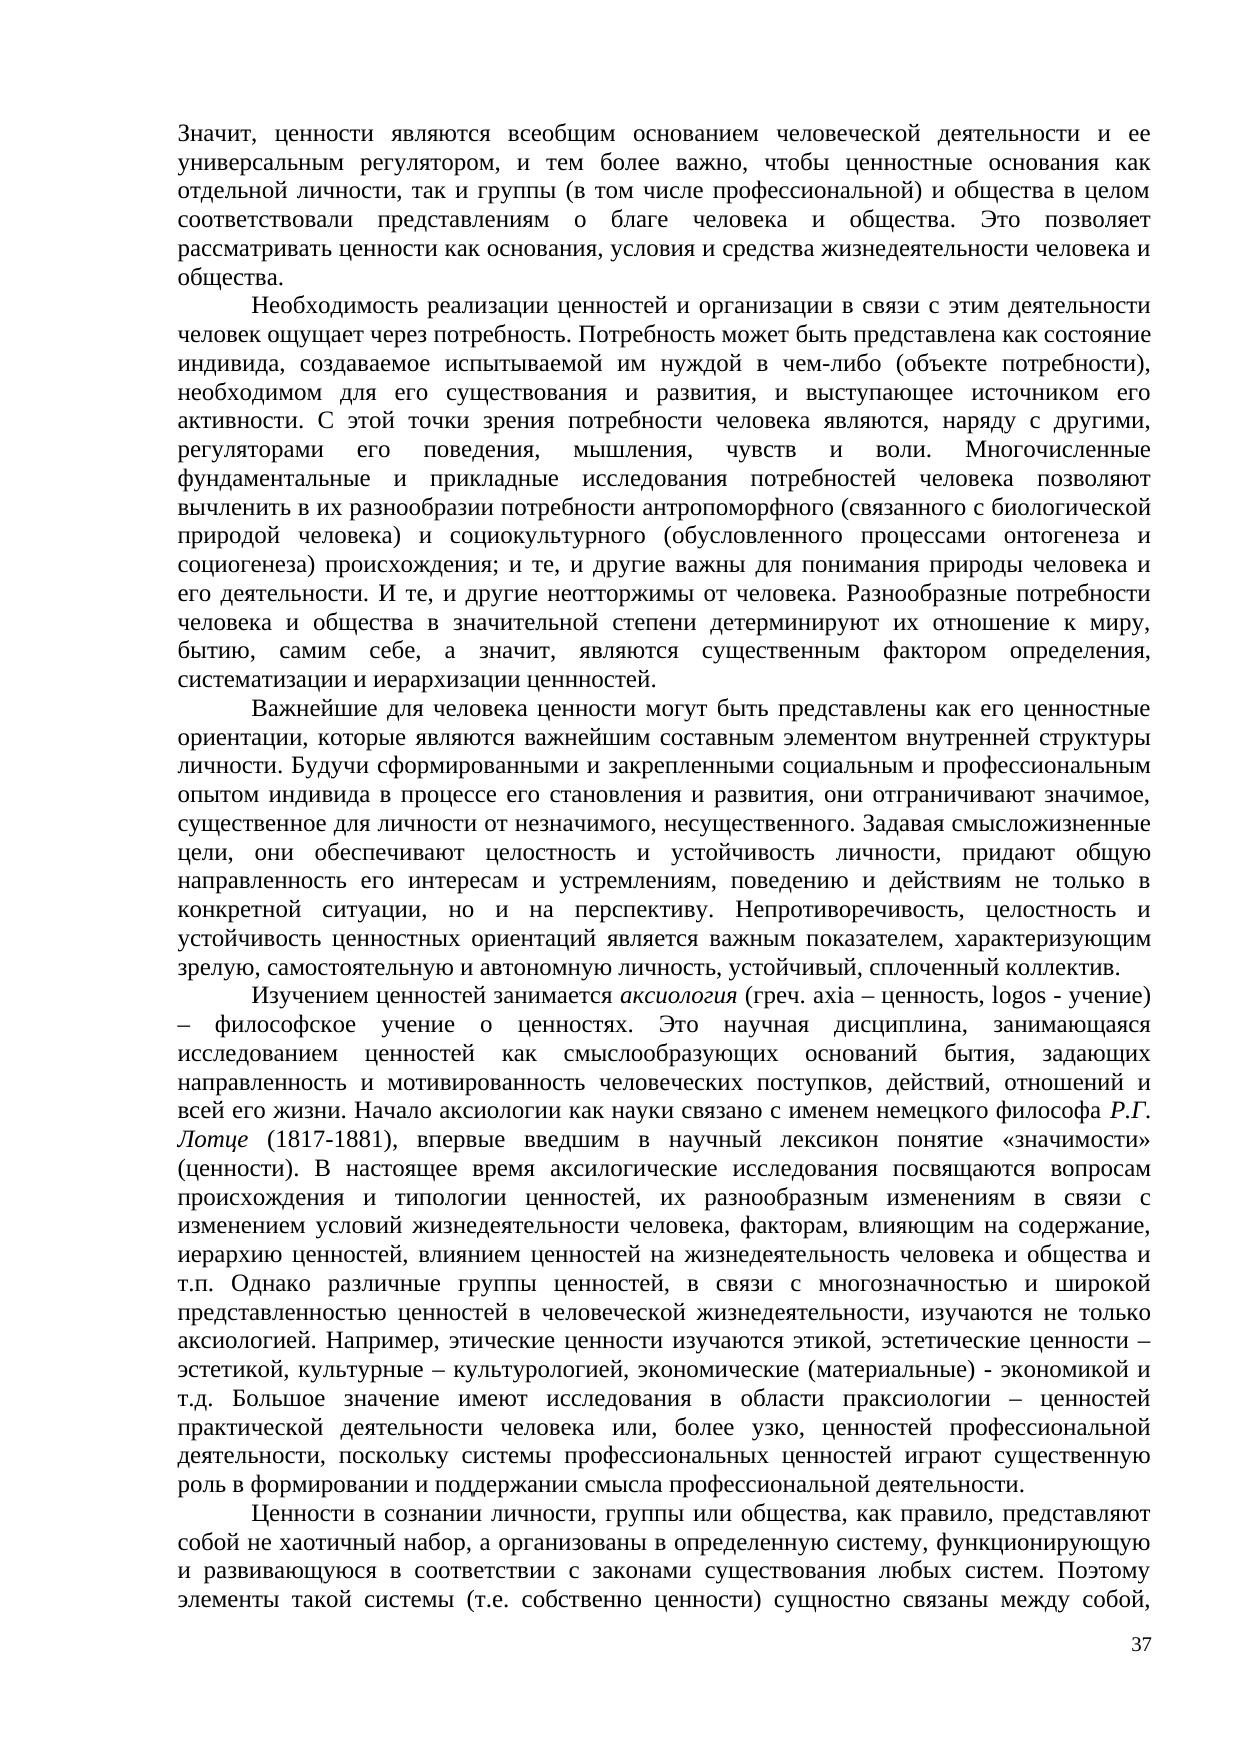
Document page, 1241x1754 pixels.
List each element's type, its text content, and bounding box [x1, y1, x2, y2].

text Изучением ценностей занимается аксиология (греч. axia – ценность, logos - учение) – философское учение о ценностях. Это научная дисциплина, занимающаяся исследованием ценностей как смыслообразующих оснований бытия, задающих направленность и мотивированность человеческих поступков, действий, отношений и всей его жизни. Начало аксиологии как науки связано с именем немецкого философа Р.Г. Лотце (1817-1881), впервые введшим в научный лексикон понятие «значимости» (ценности). В настоящее время аксилогические исследования посвящаются вопросам происхождения и типологии ценностей, их разнообразным изменениям в связи с изменением условий жизнедеятельности человека, факторам, влияющим на содержание, иерархию ценностей, влиянием ценностей на жизнедеятельность человека и общества и т.п. Однако различные группы ценностей, в связи с многозначностью и широкой представленностью ценностей в человеческой жизнедеятельности, изучаются не только аксиологией. Например, этические ценности изучаются этикой, эстетические ценности – эстетикой, культурные – культурологией, экономические (материальные) - экономикой и т.д. Большое значение имеют исследования в области праксиологии – ценностей практической деятельности человека или, более узко, ценностей профессиональной деятельности, поскольку системы профессиональных ценностей играют существенную роль в формировании и поддержании смысла профессиональной деятельности. [177, 981, 1152, 1498]
text Необходимость реализации ценностей и организации в связи с этим деятельности человек ощущает через потребность. Потребность может быть представлена как состояние индивида, создаваемое испытываемой им нуждой в чем-либо (объекте потребности), необходимом для его существования и развития, и выступающее источником его активности. С этой точки зрения потребности человека являются, наряду с другими, регуляторами его поведения, мышления, чувств и воли. Многочисленные фундаментальные и прикладные исследования потребностей человека позволяют вычленить в их разнообразии потребности антропоморфного (связанного с биологической природой человека) и социокультурного (обусловленного процессами онтогенеза и социогенеза) происхождения; и те, и другие важны для понимания природы человека и его деятельности. И те, и другие неотторжимы от человека. Разнообразные потребности человека и общества в значительной степени детерминируют их отношение к миру, бытию, самим себе, а значит, являются существенным фактором определения, систематизации и иерархизации ценнностей. [177, 291, 1152, 693]
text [177, 118, 1152, 291]
text Важнейшие для человека ценности могут быть представлены как его ценностные ориентации, которые являются важнейшим составным элементом внутренней структуры личности. Будучи сформированными и закрепленными социальным и профессиональным опытом индивида в процессе его становления и развития, они отграничивают значимое, существенное для личности от незначимого, несущественного. Задавая смысложизненные цели, они обеспечивают целостность и устойчивость личности, придают общую направленность его интересам и устремлениям, поведению и действиям не только в конкретной ситуации, но и на перспективу. Непротиворечивость, целостность и устойчивость ценностных ориентаций является важным показателем, характеризующим зрелую, самостоятельную и автономную личность, устойчивый, сплоченный коллектив. [177, 693, 1152, 981]
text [177, 1498, 1152, 1613]
